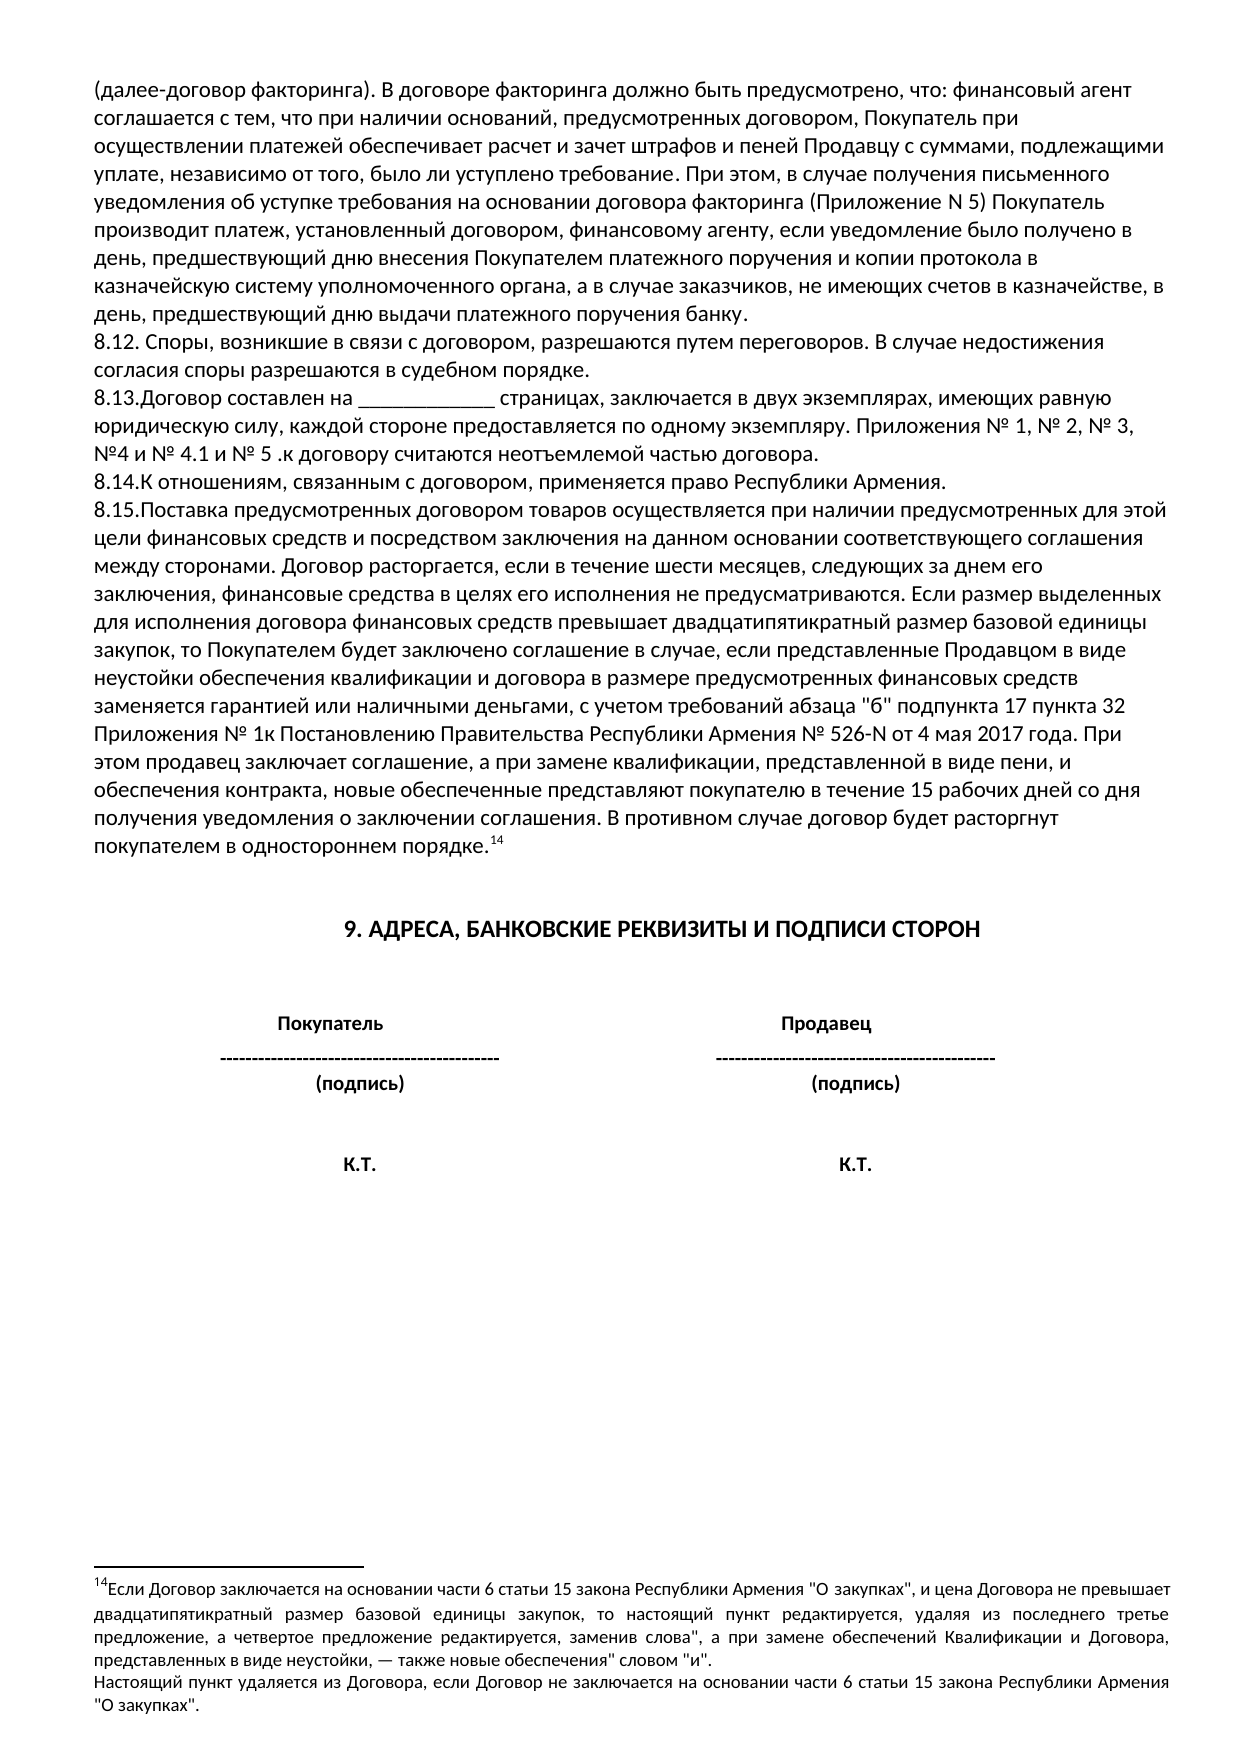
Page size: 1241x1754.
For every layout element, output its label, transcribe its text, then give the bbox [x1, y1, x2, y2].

text 8.12. Споры, возникшие в связи с договором, разрешаются путем переговоров. В случае недостижения согласия споры разрешаются в судебном порядке. [94, 327, 1171, 383]
text 8.15.Поставка предусмотренных договором товаров осуществляется при наличии предусмотренных для этой цели финансовых средств и посредством заключения на данном основании соответствующего соглашения между сторонами. Договор расторгается, если в течение шести месяцев, следующих за днем его заключения, финансовые средства в целях его исполнения не предусматриваются. Если размер выделенных для исполнения договора финансовых средств превышает двадцатипятикратный размер базовой единицы закупок, то Покупателем будет заключенo соглашение в случае, если представленные Продавцом в виде неустойки обеспечения квалификации и договора в размере предусмотренных финансовых средств заменяется гарантией или наличными деньгами, с учетом требований абзаца "б" подпункта 17 пункта 32 Приложения № 1к Постановлению Правительства Республики Армения № 526-N от 4 мая 2017 года. При этом продавец заключает соглашение, а при замене квалификации, представленной в виде пени, и обеспечения контракта, новые обеспеченные представляют покупателю в течение 15 рабочих дней со дня получения уведомления о заключении соглашения. В противном случае договор будет расторгнут покупателем в одностороннем порядке. [94, 495, 1171, 859]
table_cell К.Т. [578, 1151, 1074, 1187]
table_cell К.Т. [83, 1151, 578, 1187]
text 9. АДРЕСА, БАНКОВСКИЕ РЕКВИЗИТЫ И ПОДПИСИ СТОРОН [94, 913, 1171, 943]
text 8.13.Договор составлен на ____________ страницах, заключается в двух экземплярах, имеющих равную юридическую силу, каждой стороне предоставляется по одному экземпляру. Приложения № 1, № 2, № 3, №4 и № 4.1 и № 5 .к договору считаются неотъемлемой частью договора. [94, 383, 1171, 467]
table_header Покупатель [83, 1010, 578, 1045]
text 8.14.К отношениям, связанным с договором, применяется право Республики Армения. [94, 467, 1171, 495]
table_cell -------------------------------------------- (подпись) [83, 1045, 578, 1151]
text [94, 75, 1171, 327]
table_cell -------------------------------------------- (подпись) [578, 1045, 1074, 1151]
table_header Продавец [578, 1010, 1074, 1045]
